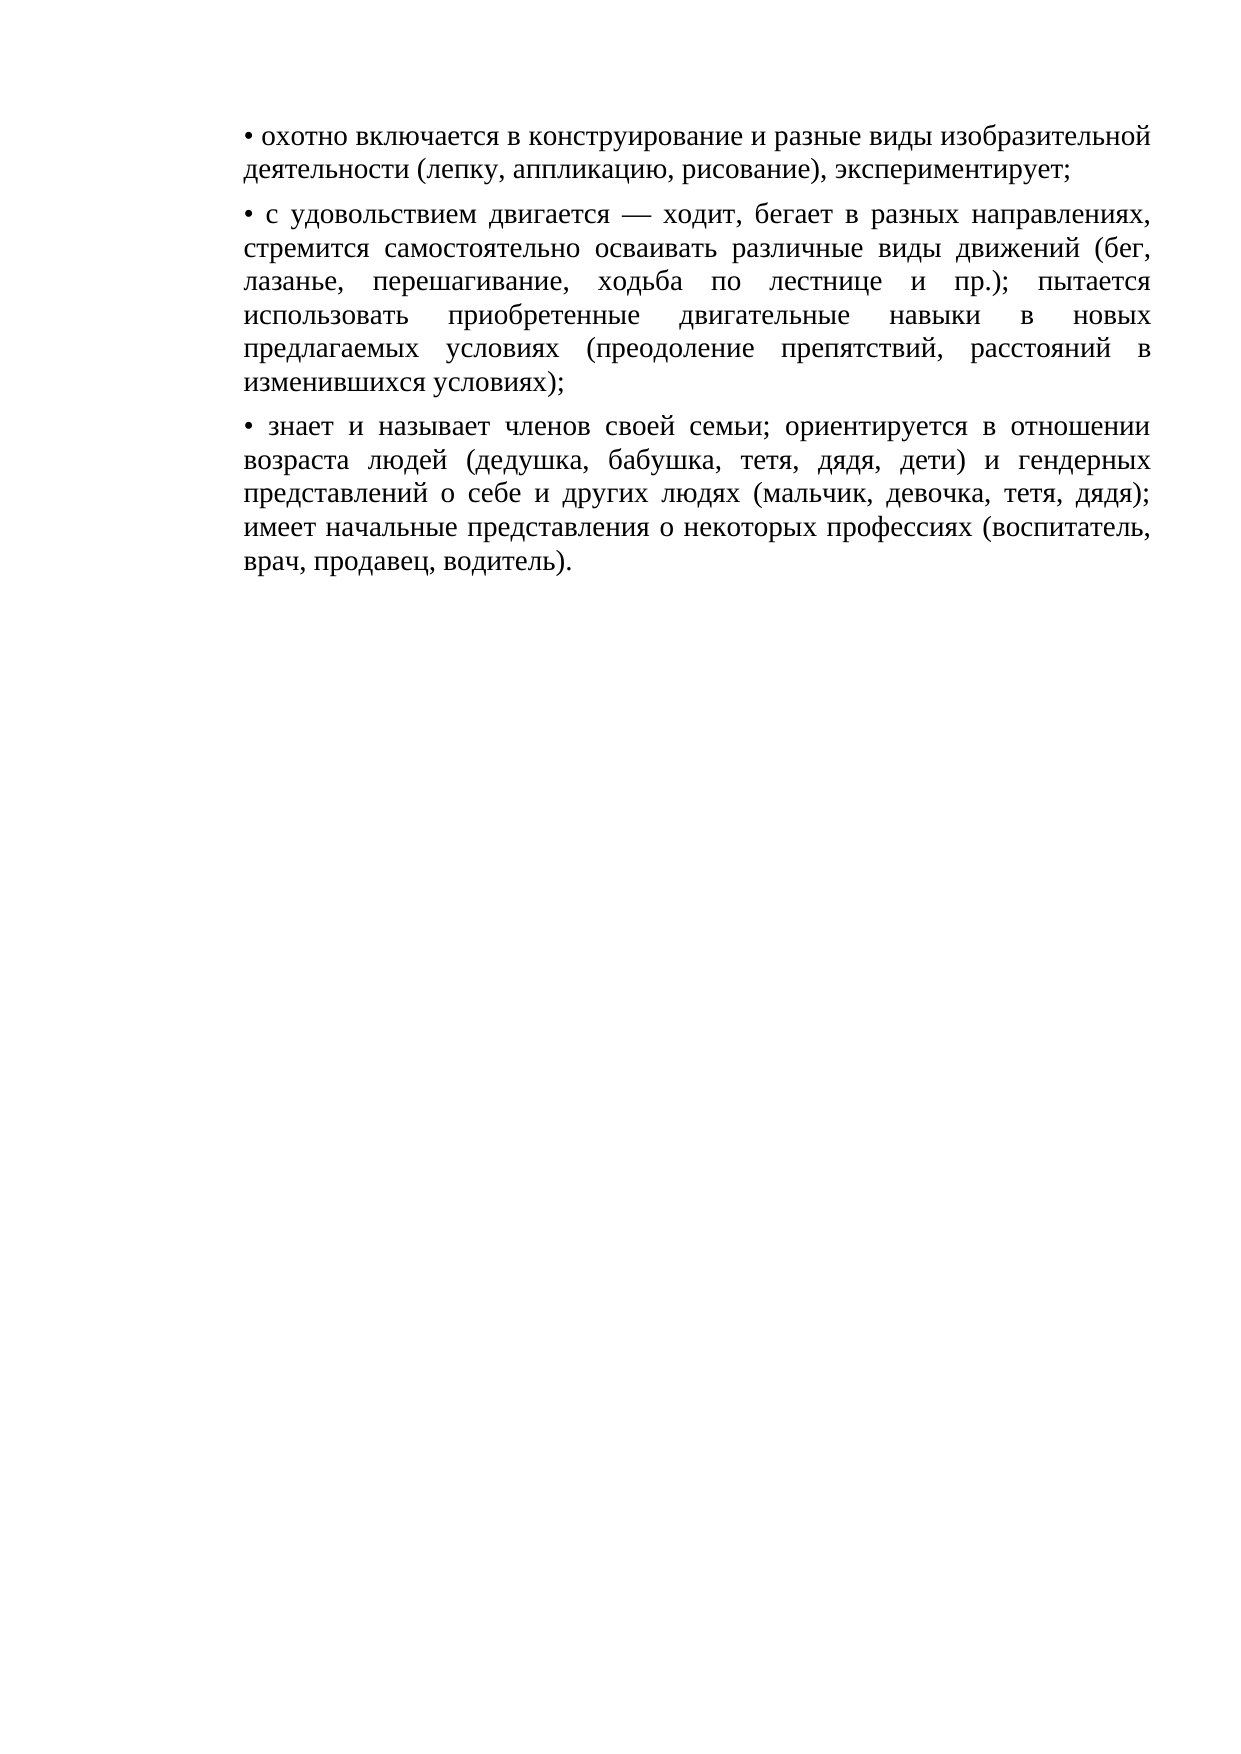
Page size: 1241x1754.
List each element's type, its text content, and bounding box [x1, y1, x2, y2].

text • знает и называет членов своей семьи; ориентируется в отношении возраста людей (дедушка, бабушка, тетя, дядя, дети) и гендерных представлений о себе и других людях (мальчик, девочка, тетя, дядя); имеет начальные представления о некоторых профессиях (воспитатель, врач, продавец, водитель). [243, 408, 1152, 576]
text • охотно включается в конструирование и разные виды изобразительной деятельности (лепку, аппликацию, рисование), экспериментирует; [243, 118, 1152, 185]
text • с удовольствием двигается — ходит, бегает в разных направлениях, стремится самостоятельно осваивать различные виды движений (бег, лазанье, перешагивание, ходьба по лестнице и пр.); пытается использовать приобретенные двигательные навыки в новых предлагаемых условиях (преодоление препятствий, расстояний в изменившихся условиях); [243, 196, 1152, 397]
